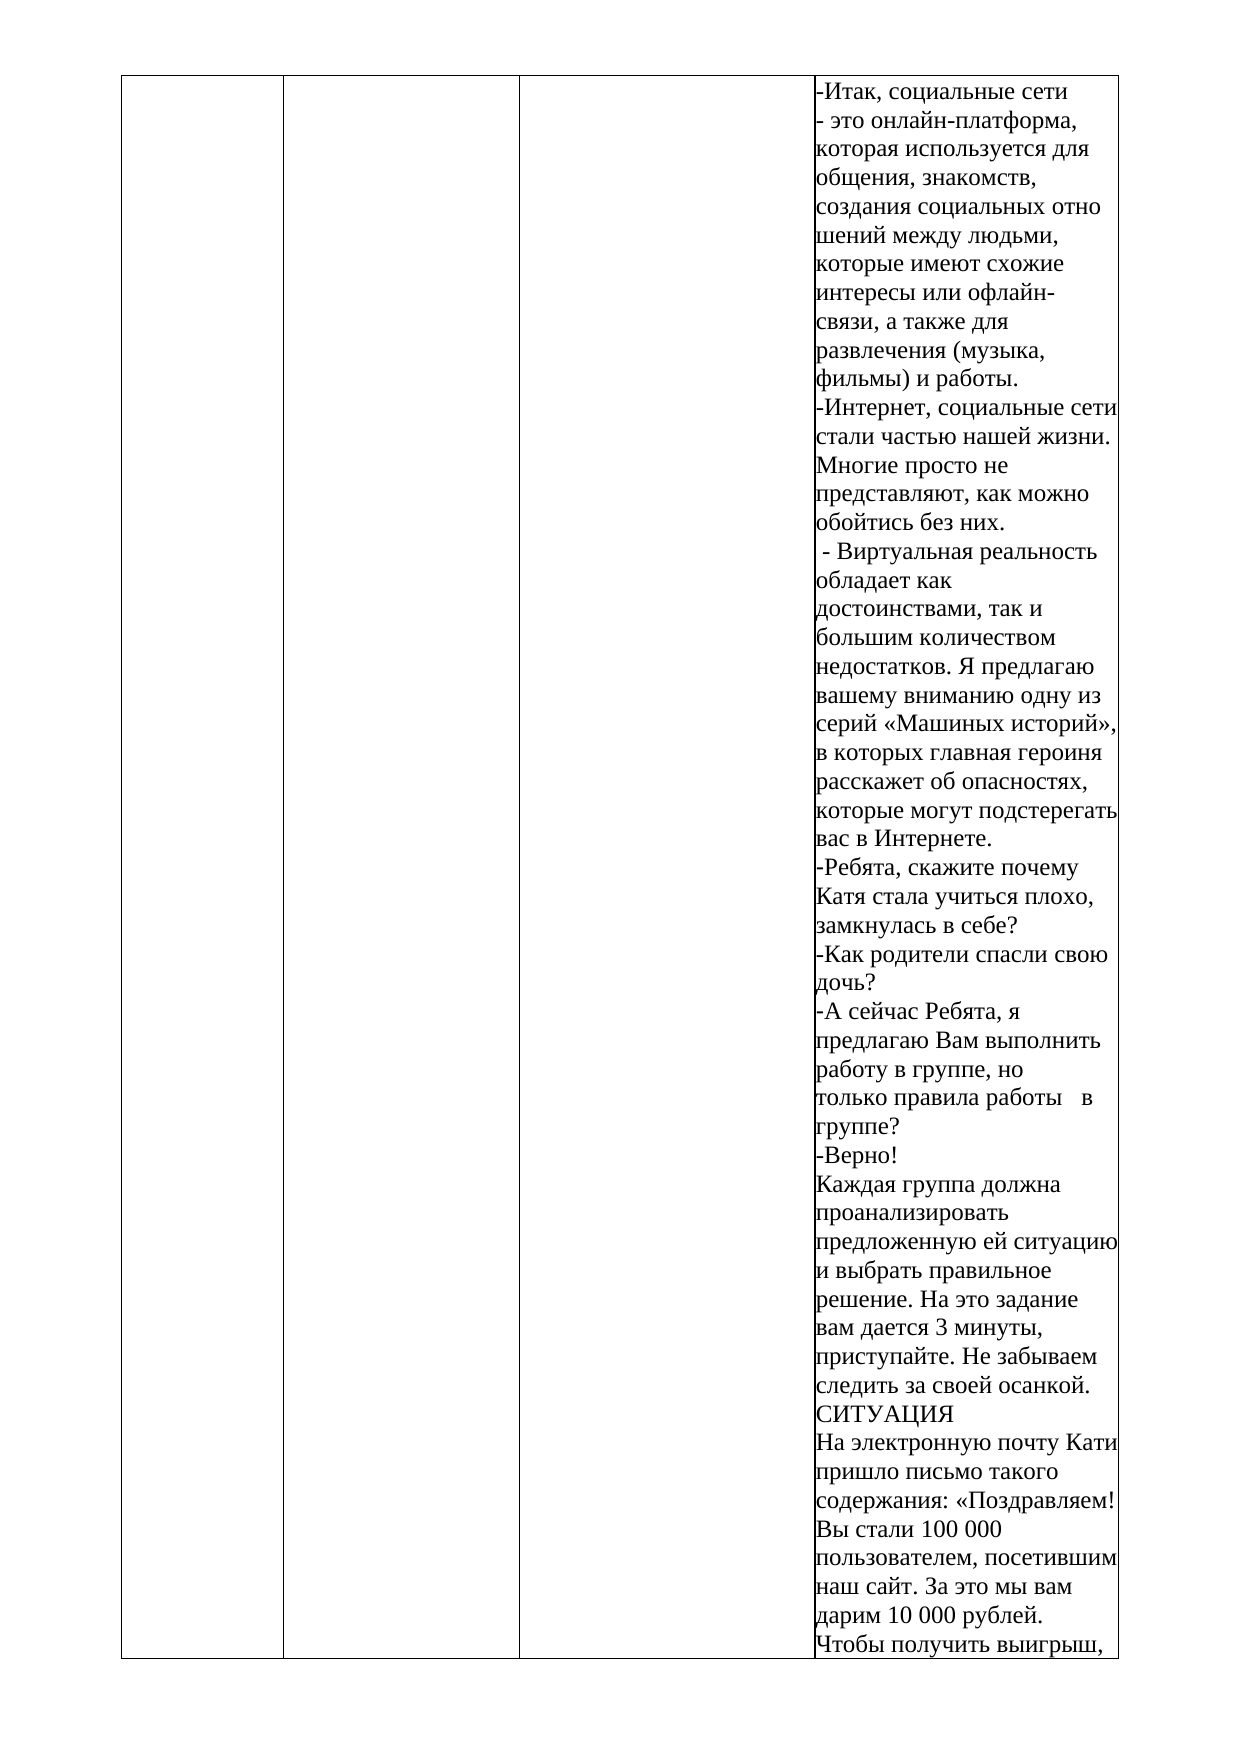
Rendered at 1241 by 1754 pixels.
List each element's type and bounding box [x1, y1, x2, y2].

table_cell [122, 76, 283, 1657]
table_cell [520, 76, 814, 1657]
table_cell [284, 76, 519, 1657]
